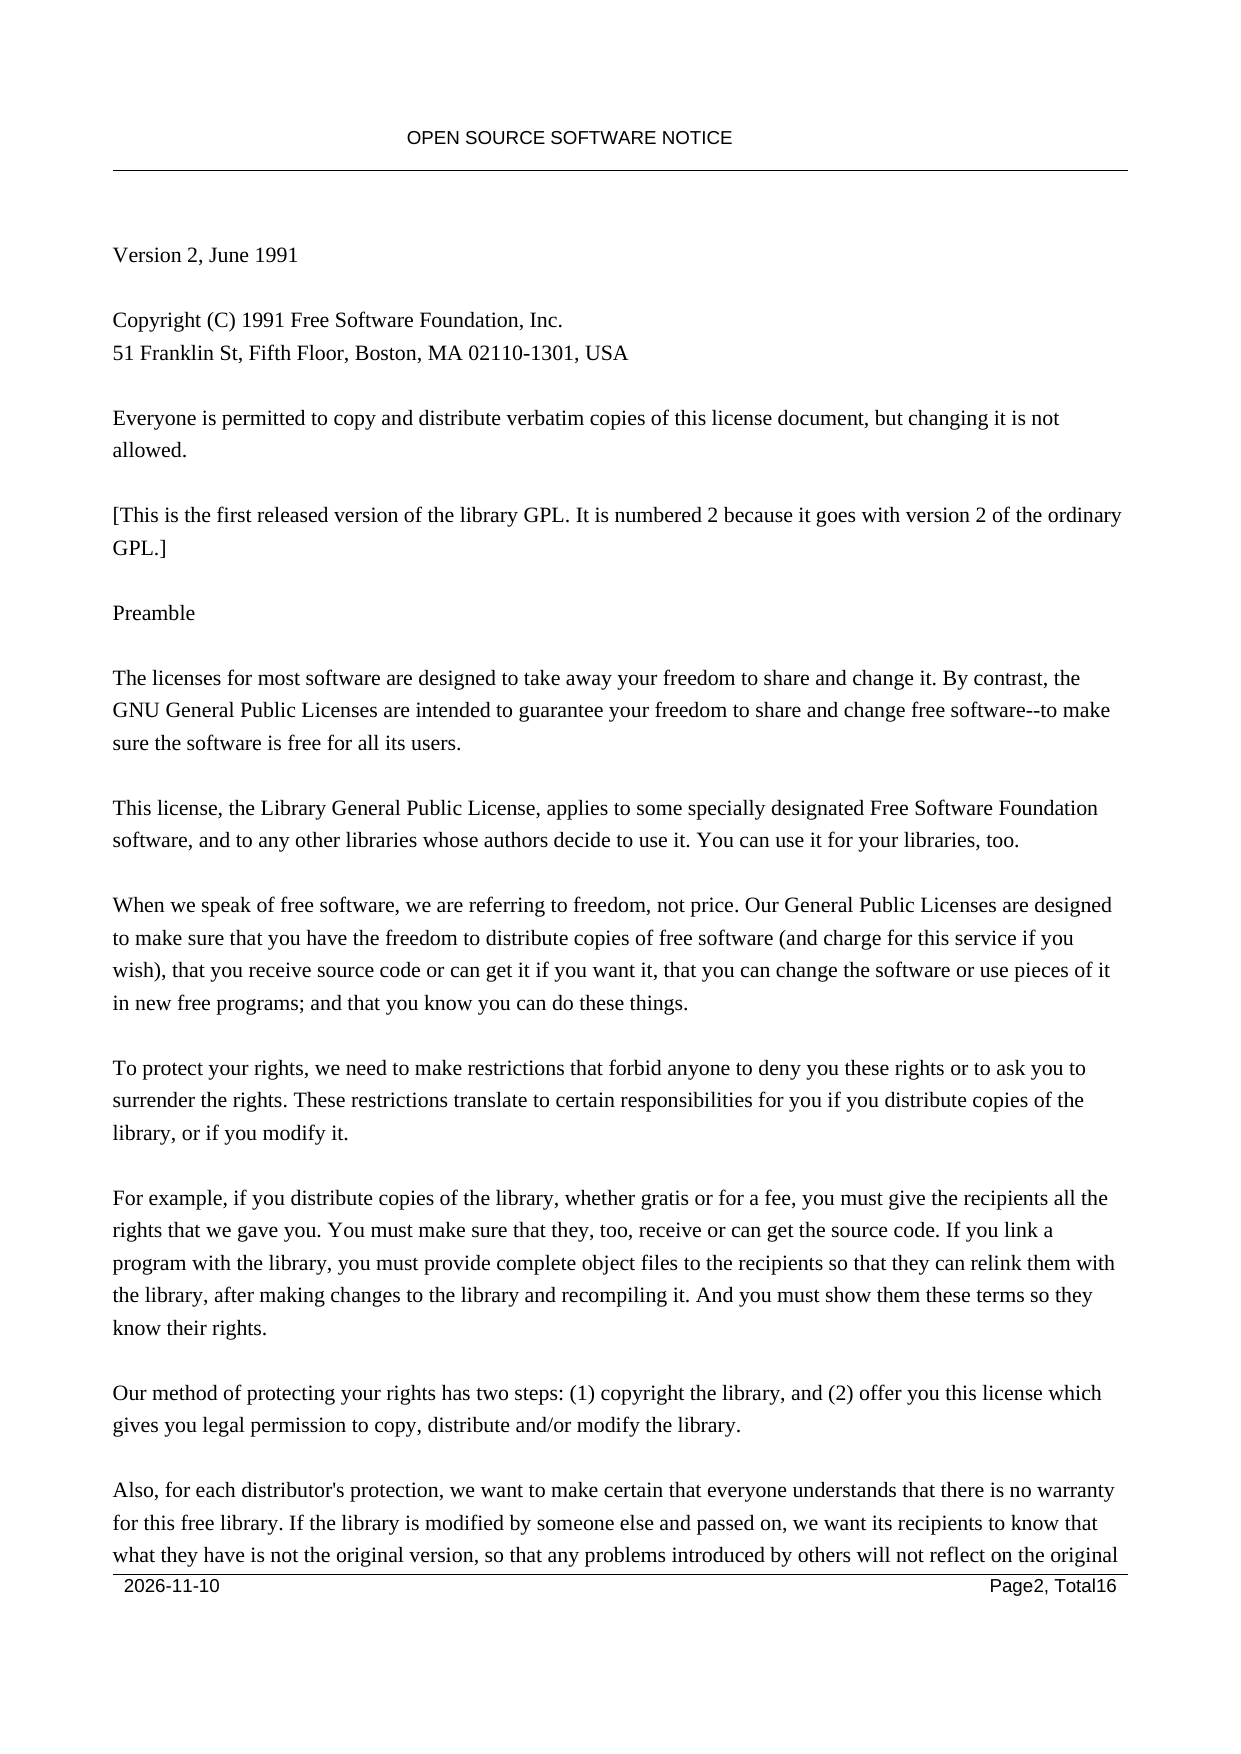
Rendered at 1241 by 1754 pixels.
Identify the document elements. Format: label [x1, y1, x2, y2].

text [112, 206, 1128, 1571]
